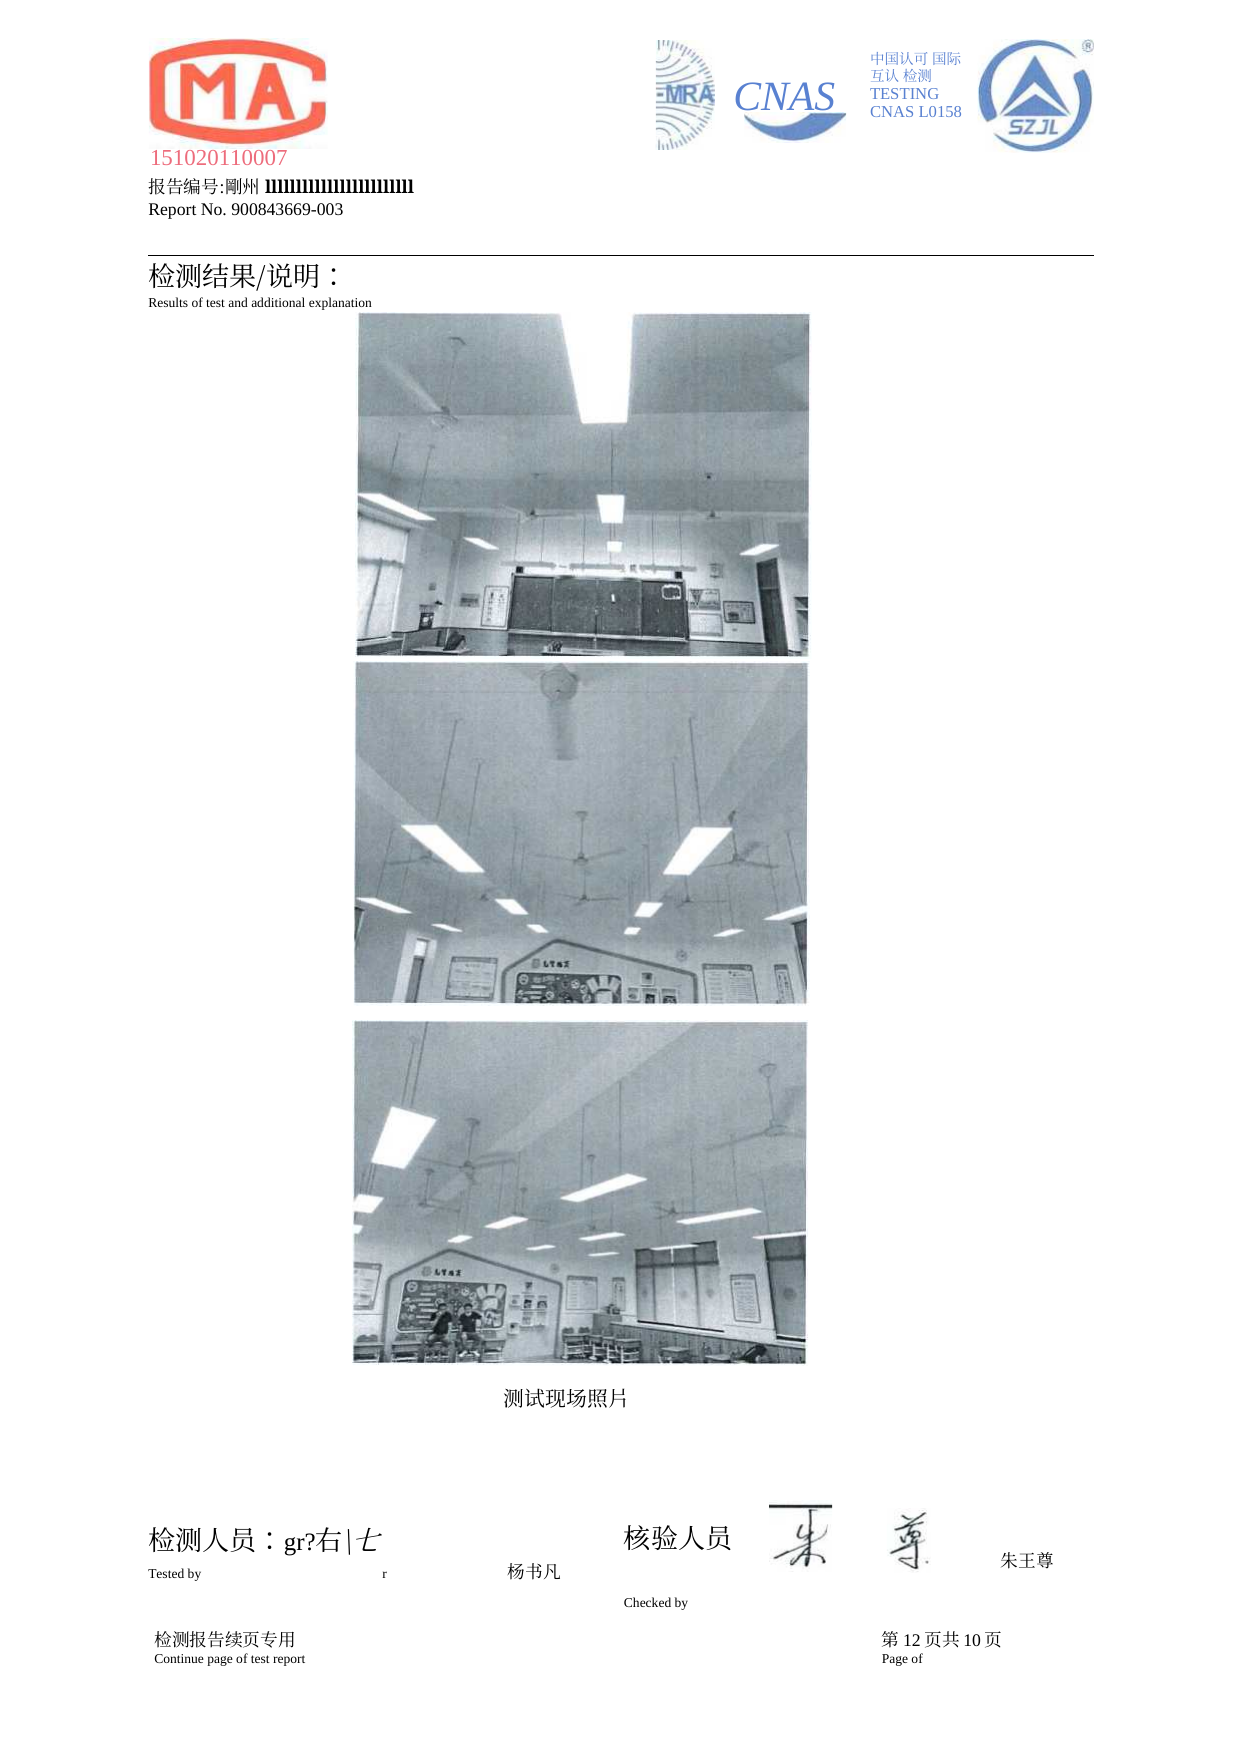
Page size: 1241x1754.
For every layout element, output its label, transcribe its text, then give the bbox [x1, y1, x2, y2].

picture [977, 39, 1094, 153]
picture [886, 1508, 931, 1574]
picture [769, 1500, 833, 1572]
picture [353, 661, 810, 1006]
picture [355, 312, 812, 659]
subtitle CNAS [733, 72, 858, 119]
text 报告编号:剛州 llllllllllllllllllllllll [148, 173, 1094, 199]
picture [352, 1020, 809, 1366]
text 测试现场照片 [504, 1382, 650, 1412]
text 中国认可 国际互认 检测 TESTING CNAS L0158 [870, 50, 969, 121]
subtitle 核验人员: [624, 1517, 732, 1595]
subtitle 检测结果/说明： [148, 256, 1094, 295]
text Tested by r 杨书凡 [148, 1558, 575, 1584]
text 检测人员：gr?右\七 [148, 1519, 575, 1558]
picture [744, 119, 847, 143]
text 151020110007 [150, 144, 330, 171]
text Results of test and additional explanation [148, 295, 1094, 310]
text Checked by [624, 1595, 732, 1611]
text 朱王尊 [983, 1547, 1053, 1573]
picture [148, 38, 328, 149]
picture [655, 40, 715, 150]
text Report No. 900843669-003 [148, 199, 1094, 219]
